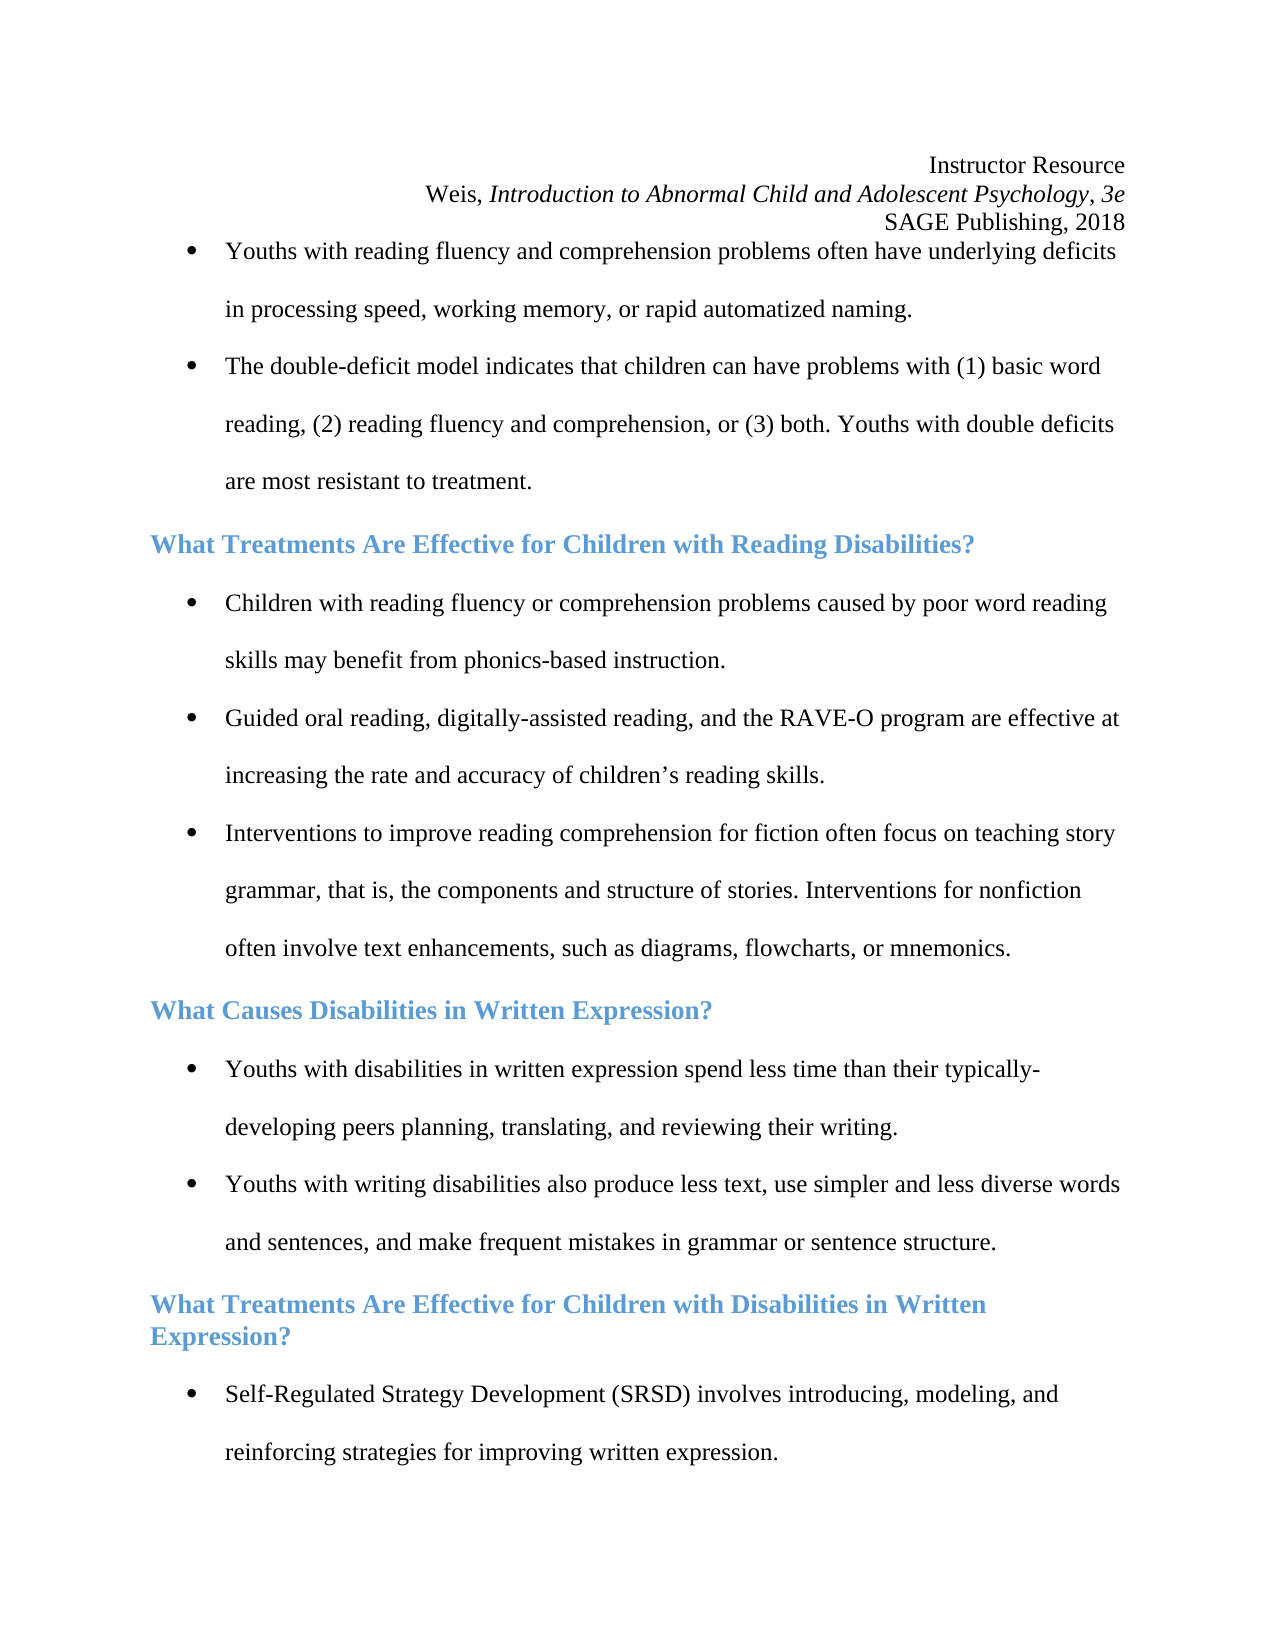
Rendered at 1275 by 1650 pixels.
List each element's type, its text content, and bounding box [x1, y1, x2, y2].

list The double-deficit model indicates that children can have problems with (1) basic word reading, (2) reading fluency and comprehension, or (3) both. Youths with double deficits are most resistant to treatment. [187, 351, 1125, 495]
subtitle What Causes Disabilities in Written Expression? [150, 994, 1125, 1026]
list Self-Regulated Strategy Development (SRSD) involves introducing, modeling, and reinforcing strategies for improving written expression. [187, 1379, 1125, 1466]
subtitle What Treatments Are Effective for Children with Reading Disabilities? [150, 528, 1125, 559]
list Interventions to improve reading comprehension for fiction often focus on teaching story grammar, that is, the components and structure of stories. Interventions for nonfiction often involve text enhancements, such as diagrams, flowcharts, or mnemonics. [187, 818, 1125, 962]
list Youths with disabilities in written expression spend less time than their typically-developing peers planning, translating, and reviewing their writing. [187, 1054, 1125, 1141]
list Children with reading fluency or comprehension problems caused by poor word reading skills may benefit from phonics-based instruction. [187, 588, 1125, 674]
list Youths with writing disabilities also produce less text, use simpler and less diverse words and sentences, and make frequent mistakes in grammar or sentence structure. [187, 1169, 1125, 1256]
list Guided oral reading, digitally-assisted reading, and the RAVE-O program are effective at increasing the rate and accuracy of children’s reading skills. [187, 703, 1125, 789]
list Youths with reading fluency and comprehension problems often have underlying deficits in processing speed, working memory, or rapid automatized naming. [187, 236, 1125, 322]
subtitle What Treatments Are Effective for Children with Disabilities in Written Expression? [150, 1288, 1125, 1351]
